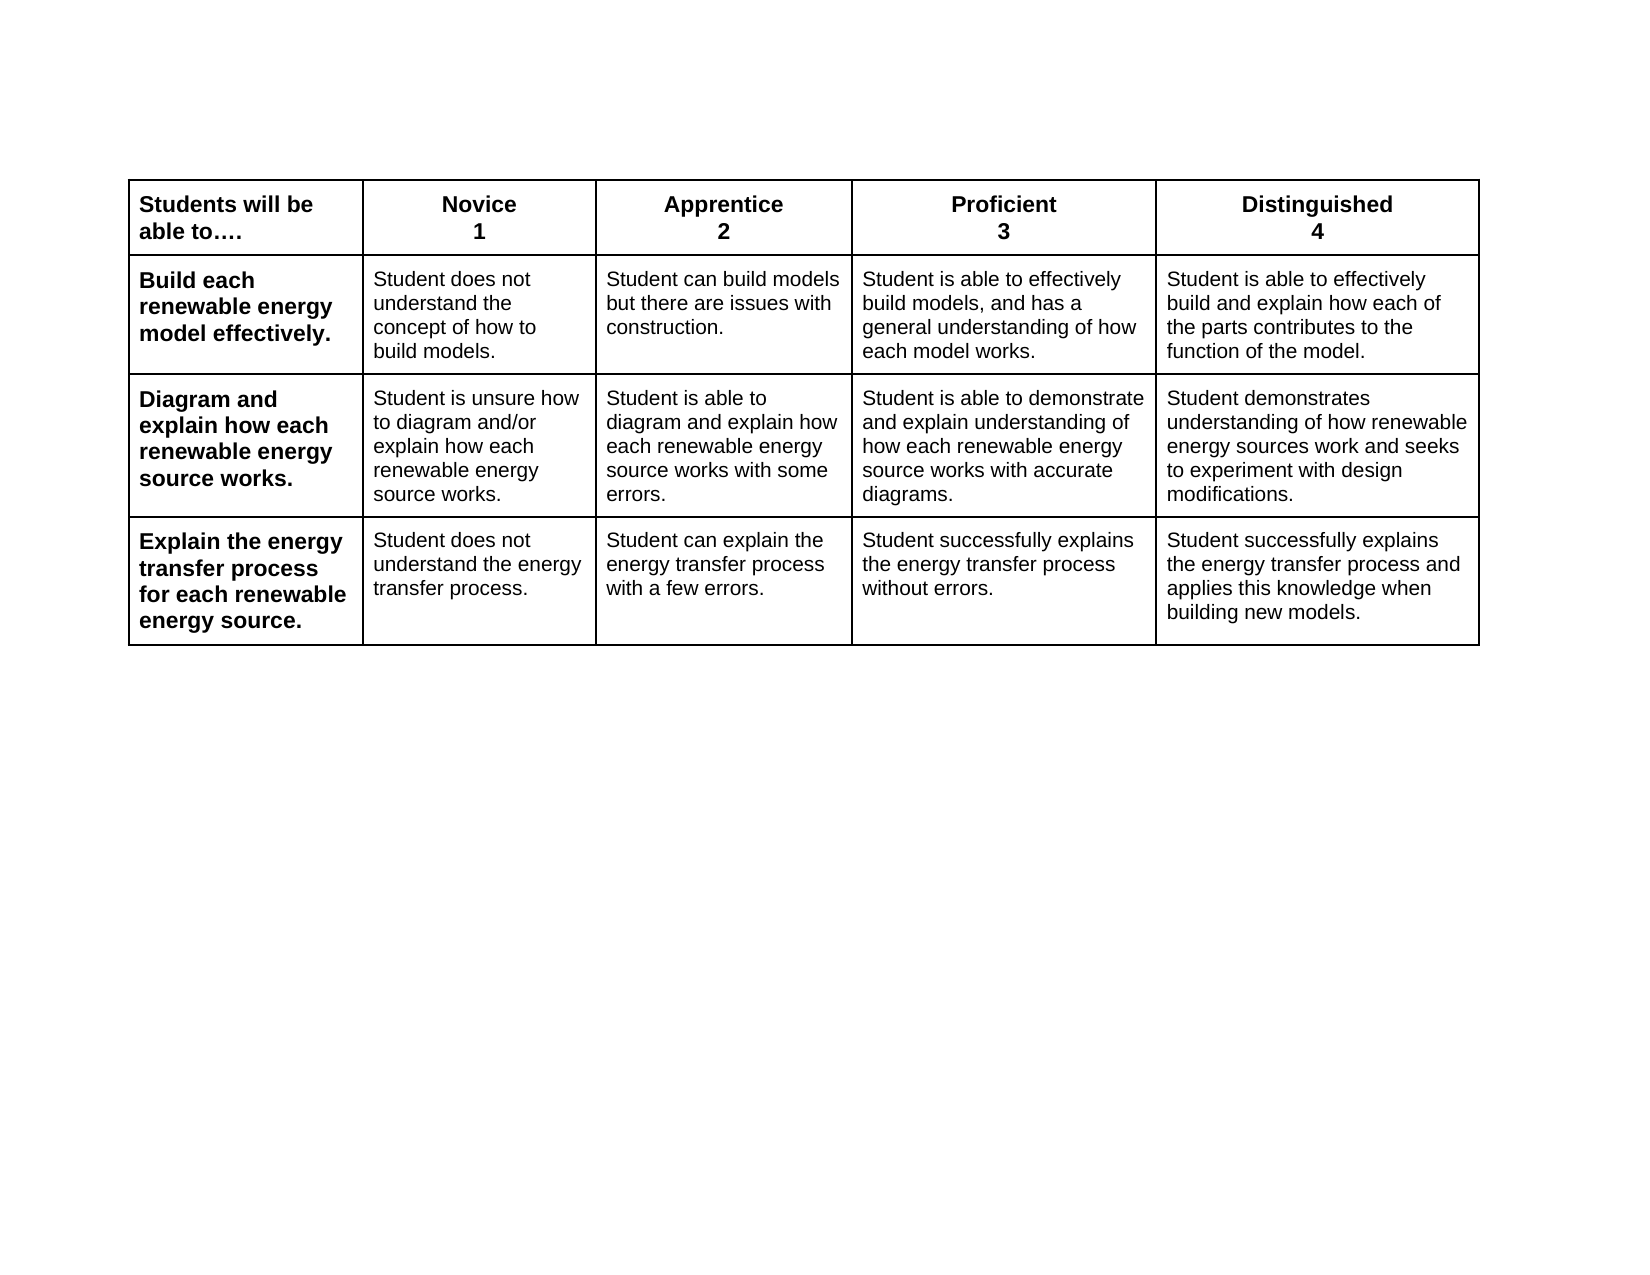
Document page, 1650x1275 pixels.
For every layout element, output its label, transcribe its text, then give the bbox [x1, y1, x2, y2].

table_cell Explain the energy transfer process for each renewable energy source. [130, 518, 362, 644]
table_cell Student successfully explains the energy transfer process and applies this knowledge when building new models. [1157, 518, 1478, 644]
table_cell Build each renewable energy model effectively. [130, 256, 362, 373]
table_header Proficient 3 [853, 181, 1155, 254]
table_header Apprentice 2 [597, 181, 851, 254]
table_cell Diagram and explain how each renewable energy source works. [130, 375, 362, 516]
table_cell Student can explain the energy transfer process with a few errors. [597, 518, 851, 644]
table_cell Student demonstrates understanding of how renewable energy sources work and seeks to experiment with design modifications. [1157, 375, 1478, 516]
table_cell Student can build models but there are issues with construction. [597, 256, 851, 373]
table_cell Student is able to demonstrate and explain understanding of how each renewable energy source works with accurate diagrams. [853, 375, 1155, 516]
table_cell Student does not understand the concept of how to build models. [364, 256, 595, 373]
table_cell Student is able to diagram and explain how each renewable energy source works with some errors. [597, 375, 851, 516]
table_cell Student is able to effectively build and explain how each of the parts contributes to the function of the model. [1157, 256, 1478, 373]
table_header Students will be able to…. [130, 181, 362, 254]
table_cell Student is able to effectively build models, and has a general understanding of how each model works. [853, 256, 1155, 373]
table_header Distinguished 4 [1157, 181, 1478, 254]
table_cell Student is unsure how to diagram and/or explain how each renewable energy source works. [364, 375, 595, 516]
table_header Novice 1 [364, 181, 595, 254]
table_cell Student does not understand the energy transfer process. [364, 518, 595, 644]
table_cell Student successfully explains the energy transfer process without errors. [853, 518, 1155, 644]
